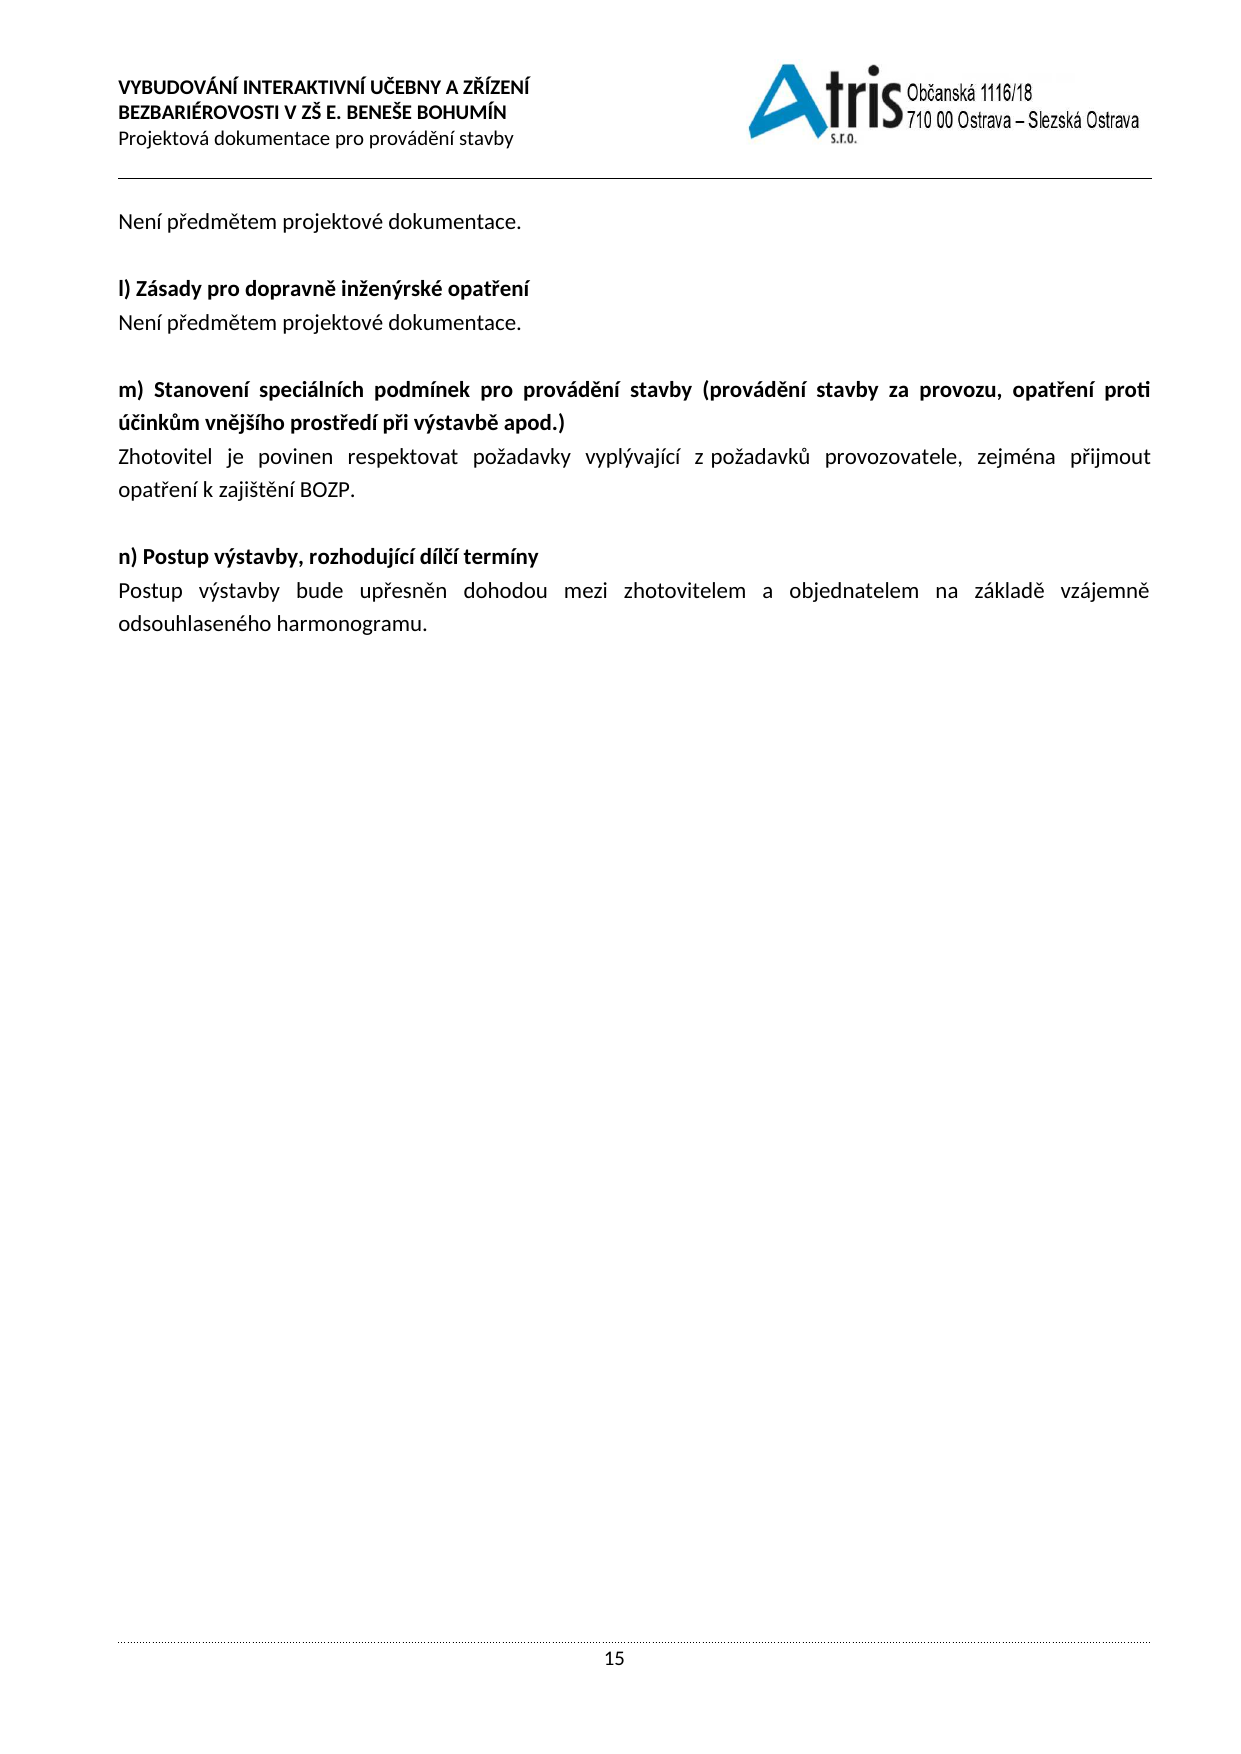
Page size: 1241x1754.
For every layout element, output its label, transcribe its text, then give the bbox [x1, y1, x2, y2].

text m) Stanovení speciálních podmínek pro provádění stavby (provádění stavby za provozu, opatření proti účinkům vnějšího prostředí při výstavbě apod.) [118, 375, 1152, 436]
text Není předmětem projektové dokumentace. [118, 308, 1152, 336]
picture [746, 59, 1141, 145]
text n) Postup výstavby, rozhodující dílčí termíny [118, 542, 1152, 571]
text l) Zásady pro dopravně inženýrské opatření [118, 274, 1152, 302]
text Není předmětem projektové dokumentace. [118, 207, 1152, 235]
text Zhotovitel je povinen respektovat požadavky vyplývající z požadavků provozovatele, zejména přijmout opatření k zajištění BOZP. [118, 442, 1152, 503]
text Postup výstavby bude upřesněn dohodou mezi zhotovitelem a objednatelem na základě vzájemně odsouhlaseného harmonogramu. [118, 576, 1152, 638]
